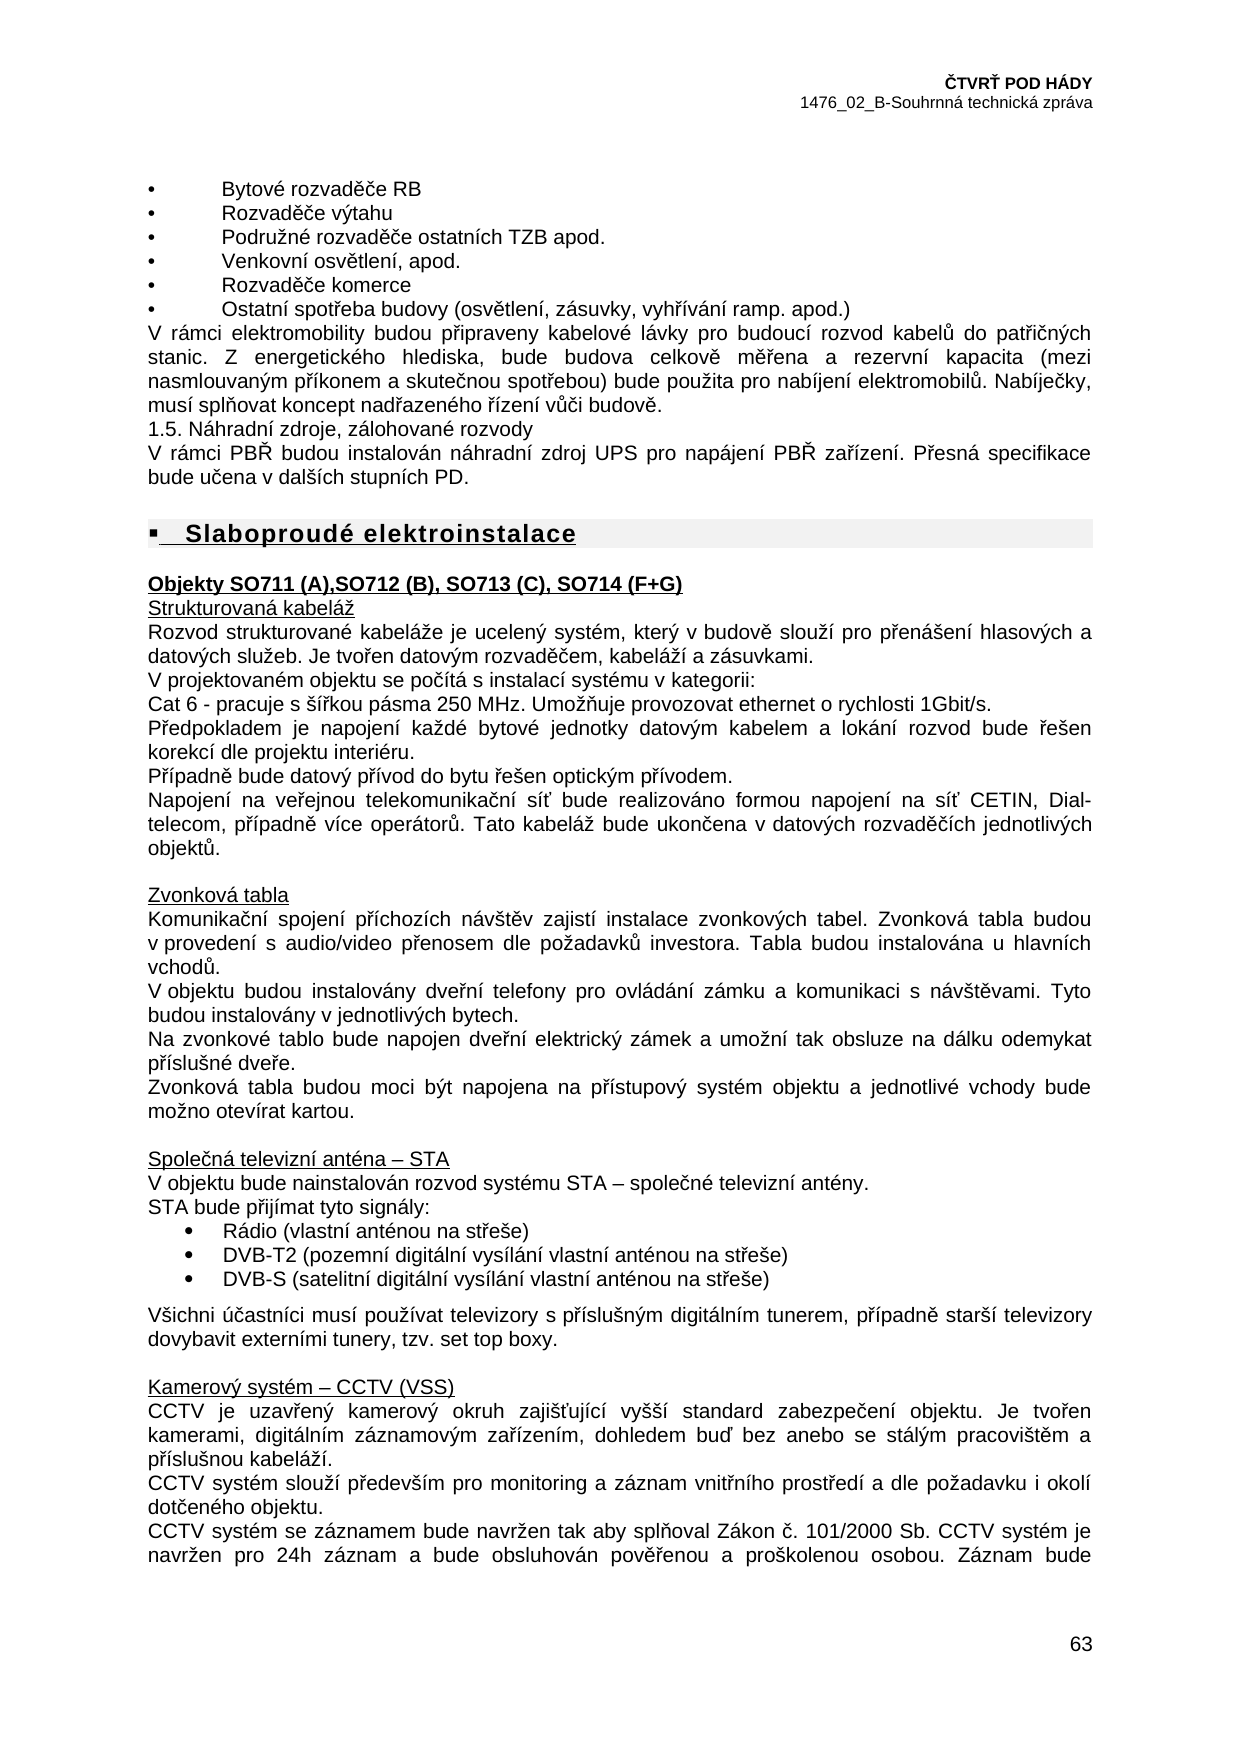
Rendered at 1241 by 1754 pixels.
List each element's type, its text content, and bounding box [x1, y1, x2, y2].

text 1.5. Náhradní zdroje, zálohované rozvody [148, 417, 1093, 441]
text Objekty SO711 (A),SO712 (B), SO713 (C), SO714 (F+G) [148, 572, 1093, 596]
text • Rozvaděče výtahu [148, 201, 1093, 225]
text Kamerový systém – CCTV (VSS) [148, 1375, 1093, 1399]
list DVB-T2 (pozemní digitální vysílání vlastní anténou na střeše) [185, 1243, 1093, 1267]
text • Podružné rozvaděče ostatních TZB apod. [148, 225, 1093, 249]
list Rádio (vlastní anténou na střeše) [185, 1219, 1093, 1243]
text Společná televizní anténa – STA [148, 1147, 1093, 1171]
subtitle Slaboproudé elektroinstalace [148, 519, 1093, 548]
text V rámci PBŘ budou instalován náhradní zdroj UPS pro napájení PBŘ zařízení. Přesná specifikace bude učena v dalších stupních PD. [148, 441, 1093, 489]
text V objektu budou instalovány dveřní telefony pro ovládání zámku a komunikaci s návštěvami. Tyto budou instalovány v jednotlivých bytech. [148, 979, 1093, 1027]
text CCTV systém slouží především pro monitoring a záznam vnitřního prostředí a dle požadavku i okolí dotčeného objektu. [148, 1471, 1093, 1519]
text • Venkovní osvětlení, apod. [148, 249, 1093, 273]
text Předpokladem je napojení každé bytové jednotky datovým kabelem a lokání rozvod bude řešen korekcí dle projektu interiéru. [148, 716, 1093, 763]
text Zvonková tabla [148, 883, 1093, 907]
text Komunikační spojení příchozích návštěv zajistí instalace zvonkových tabel. Zvonková tabla budou v provedení s audio/video přenosem dle požadavků investora. Tabla budou instalována u hlavních vchodů. [148, 907, 1093, 979]
text V rámci elektromobility budou připraveny kabelové lávky pro budoucí rozvod kabelů do patřičných stanic. Z energetického hlediska, bude budova celkově měřena a rezervní kapacita (mezi nasmlouvaným příkonem a skutečnou spotřebou) bude použita pro nabíjení elektromobilů. Nabíječky, musí splňovat koncept nadřazeného řízení vůči budově. [148, 321, 1093, 417]
text Strukturovaná kabeláž [148, 596, 1093, 620]
text • Bytové rozvaděče RB [148, 177, 1093, 201]
text Rozvod strukturované kabeláže je ucelený systém, který v budově slouží pro přenášení hlasových a datových služeb. Je tvořen datovým rozvaděčem, kabeláží a zásuvkami. [148, 620, 1093, 668]
text V objektu bude nainstalován rozvod systému STA – společné televizní antény. [148, 1171, 1093, 1195]
text • Ostatní spotřeba budovy (osvětlení, zásuvky, vyhřívání ramp. apod.) [148, 297, 1093, 321]
text Zvonková tabla budou moci být napojena na přístupový systém objektu a jednotlivé vchody bude možno otevírat kartou. [148, 1075, 1093, 1123]
list DVB-S (satelitní digitální vysílání vlastní anténou na střeše) [185, 1267, 1093, 1291]
text Napojení na veřejnou telekomunikační síť bude realizováno formou napojení na síť CETIN, Dial-telecom, případně více operátorů. Tato kabeláž bude ukončena v datových rozvaděčích jednotlivých objektů. [148, 787, 1093, 859]
text • Rozvaděče komerce [148, 273, 1093, 297]
text STA bude přijímat tyto signály: [148, 1195, 1093, 1219]
text Na zvonkové tablo bude napojen dveřní elektrický zámek a umožní tak obsluze na dálku odemykat příslušné dveře. [148, 1027, 1093, 1075]
text Případně bude datový přívod do bytu řešen optickým přívodem. [148, 763, 1093, 787]
text Cat 6 - pracuje s šířkou pásma 250 MHz. Umožňuje provozovat ethernet o rychlosti 1Gbit/s. [148, 692, 1093, 716]
text Všichni účastníci musí používat televizory s příslušným digitálním tunerem, případně starší televizory dovybavit externími tunery, tzv. set top boxy. [148, 1303, 1093, 1351]
text CCTV je uzavřený kamerový okruh zajišťující vyšší standard zabezpečení objektu. Je tvořen kamerami, digitálním záznamovým zařízením, dohledem buď bez anebo se stálým pracovištěm a příslušnou kabeláží. [148, 1399, 1093, 1471]
text V projektovaném objektu se počítá s instalací systému v kategorii: [148, 668, 1093, 692]
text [148, 1519, 1093, 1567]
